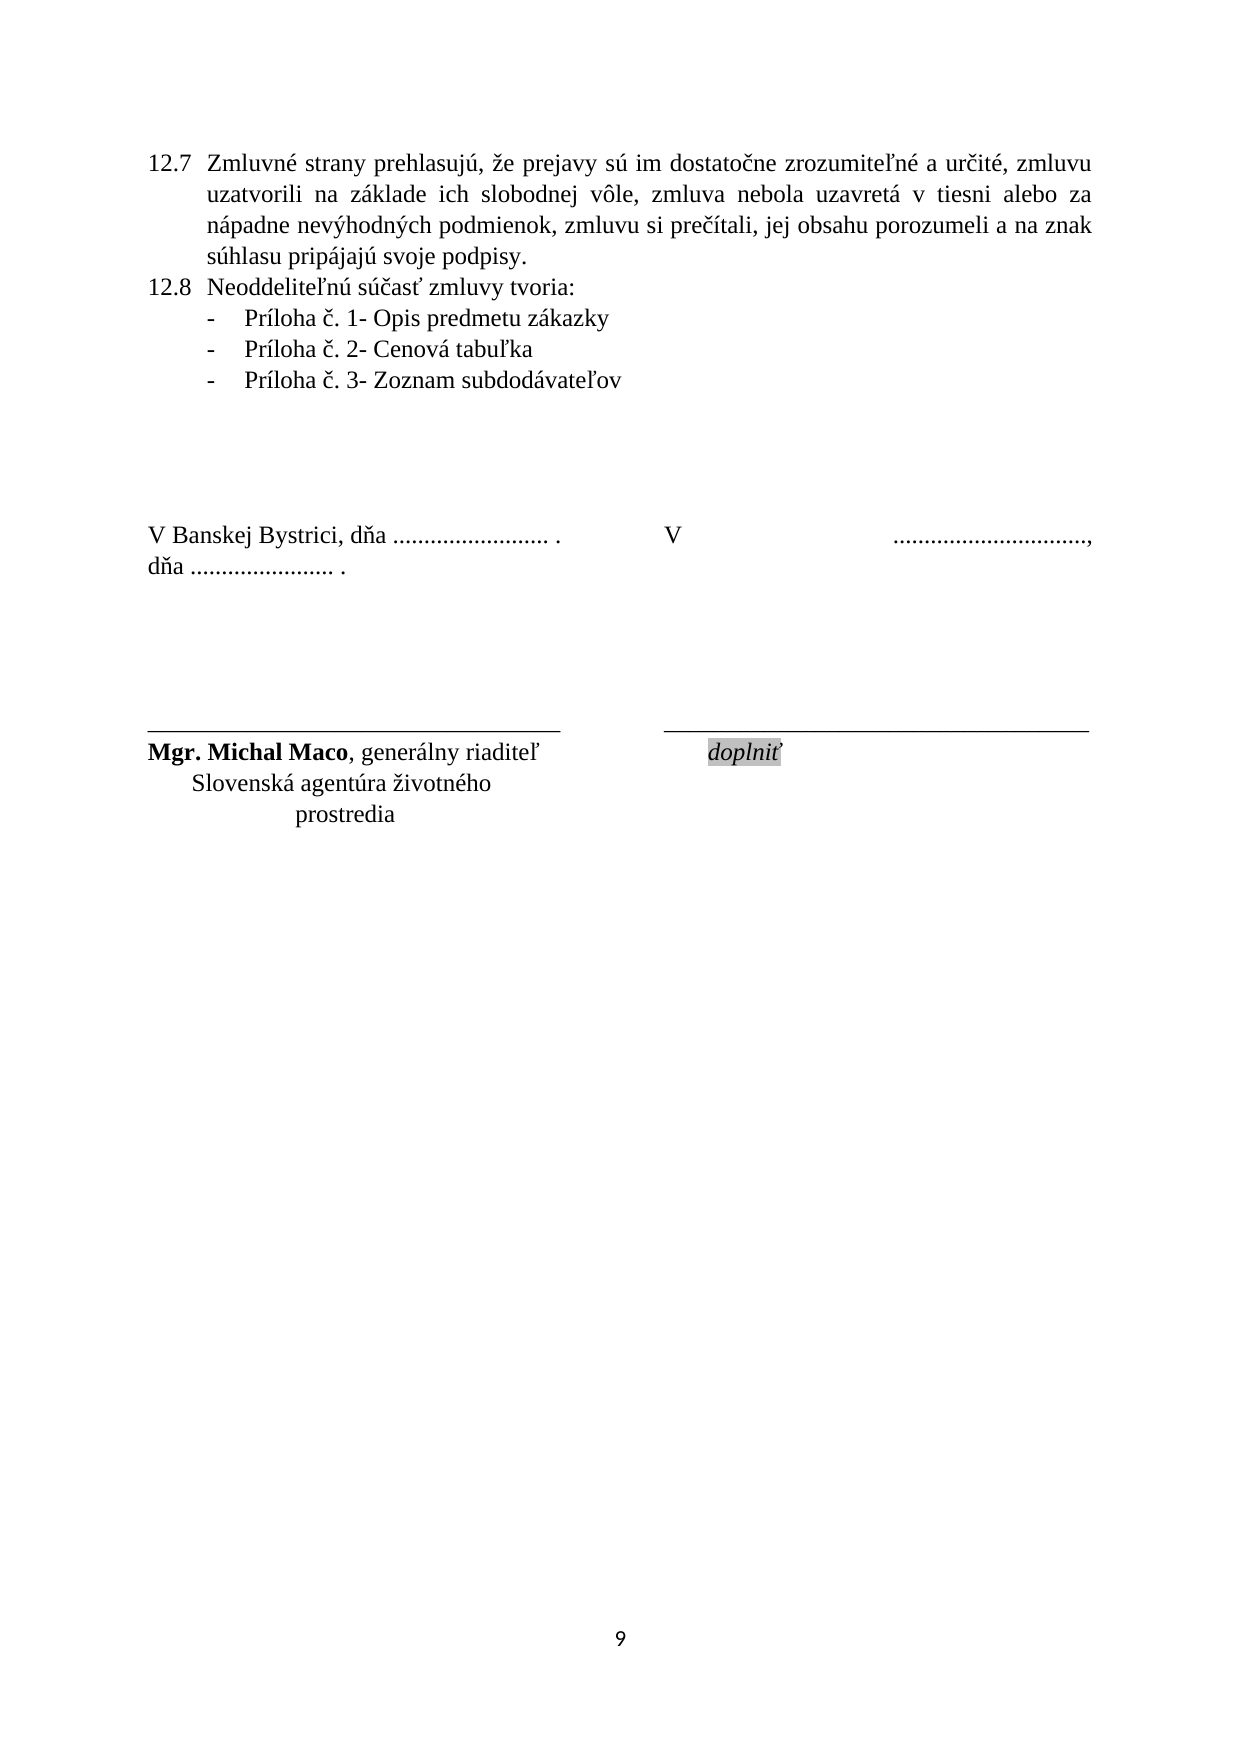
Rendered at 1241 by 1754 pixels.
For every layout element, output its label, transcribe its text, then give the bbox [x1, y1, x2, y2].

list Neoddeliteľnú súčasť zmluvy tvoria: [148, 272, 1093, 301]
list Zmluvné strany prehlasujú, že prejavy sú im dostatočne zrozumiteľné a určité, zmluvu uzatvorili na základe ich slobodnej vôle, zmluva nebola uzavretá v tiesni alebo za nápadne nevýhodných podmienok, zmluvu si prečítali, jej obsahu porozumeli a na znak súhlasu pripájajú svoje podpisy. [148, 148, 1093, 269]
text prostredia [221, 799, 1093, 828]
text V Banskej Bystrici, dňa ......................... . V ..............................., dňa ....................... . [148, 520, 1093, 580]
text _________________________________ __________________________________ [148, 706, 1093, 735]
text Slovenská agentúra životného [148, 768, 1093, 797]
list Príloha č. 2- Cenová tabuľka [207, 334, 1093, 363]
list Príloha č. 1- Opis predmetu zákazky [207, 303, 1093, 332]
text Mgr. Michal Maco, generálny riaditeľ doplniť [148, 737, 1093, 766]
list Príloha č. 3- Zoznam subdodávateľov [207, 365, 1093, 394]
